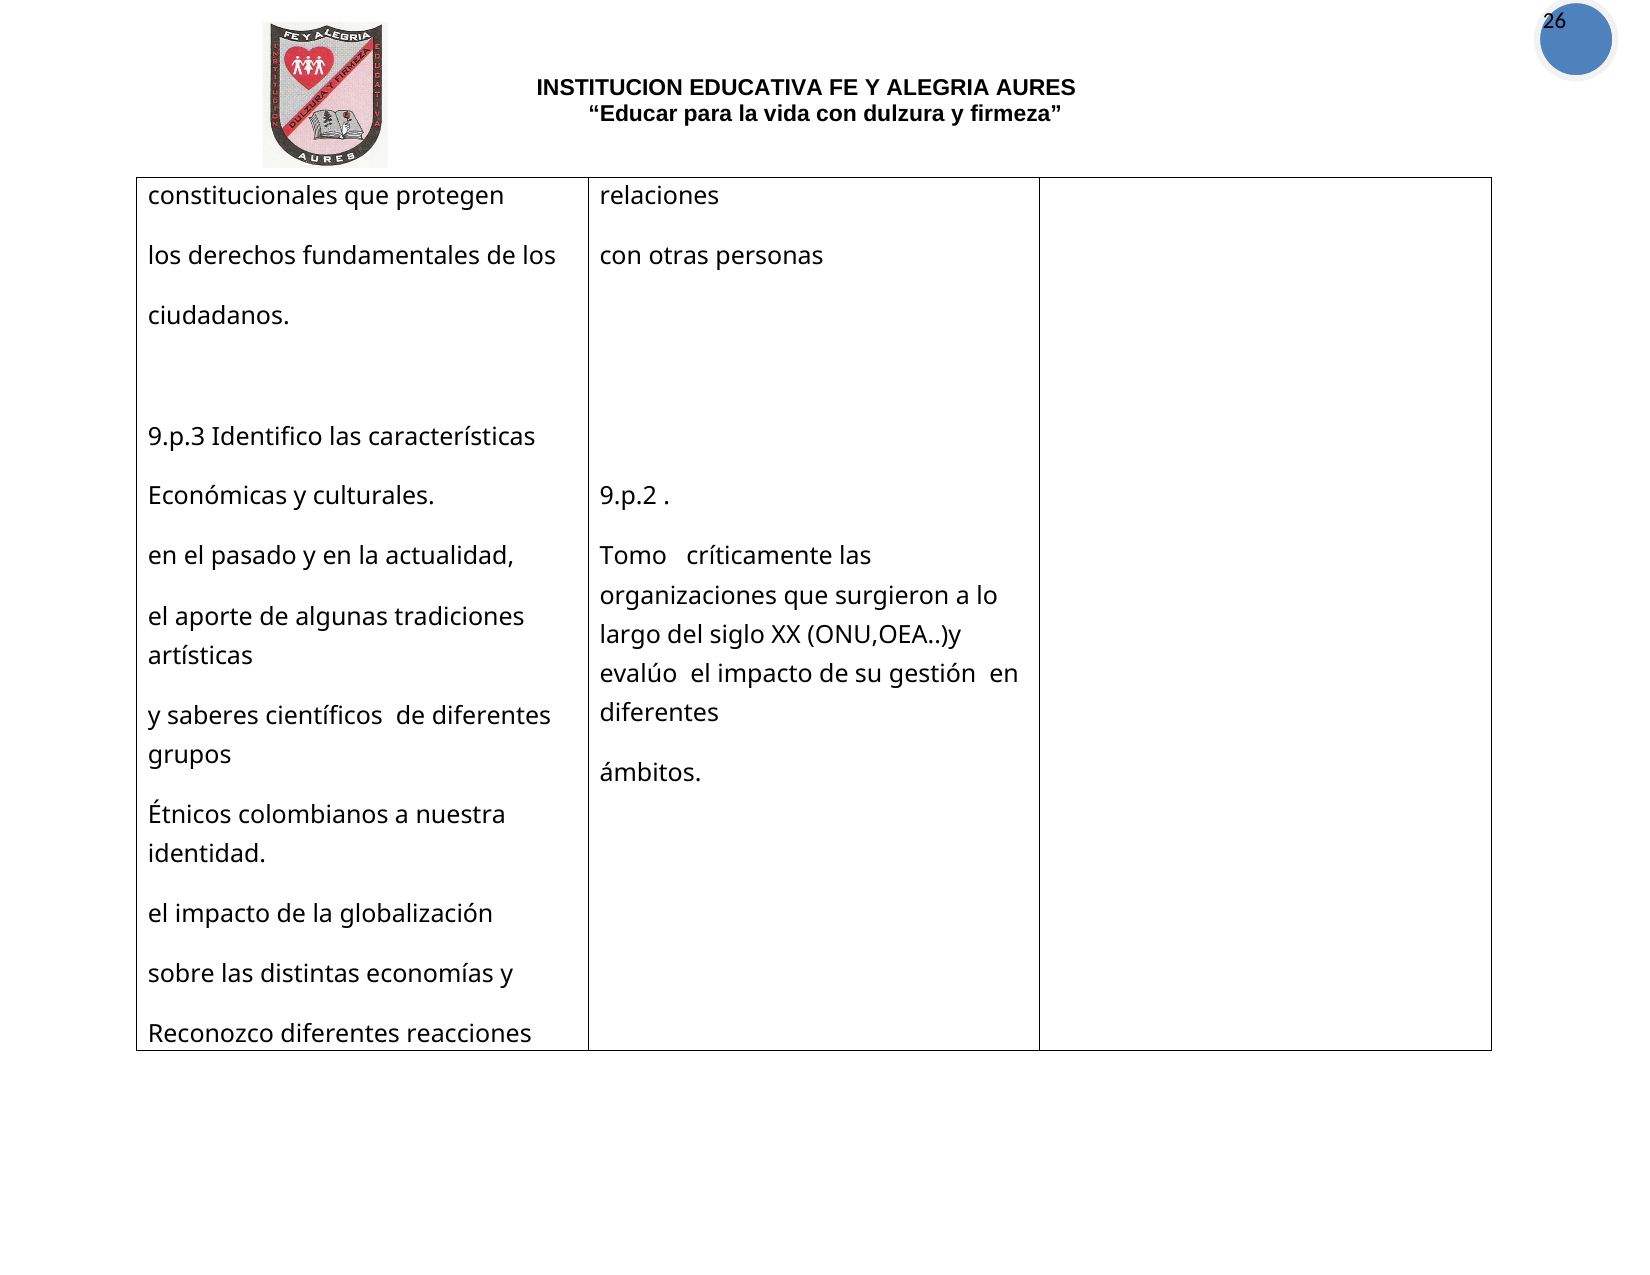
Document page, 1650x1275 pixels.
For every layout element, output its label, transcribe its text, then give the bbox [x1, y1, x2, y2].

picture [262, 22, 388, 167]
table_cell [1040, 178, 1491, 1050]
